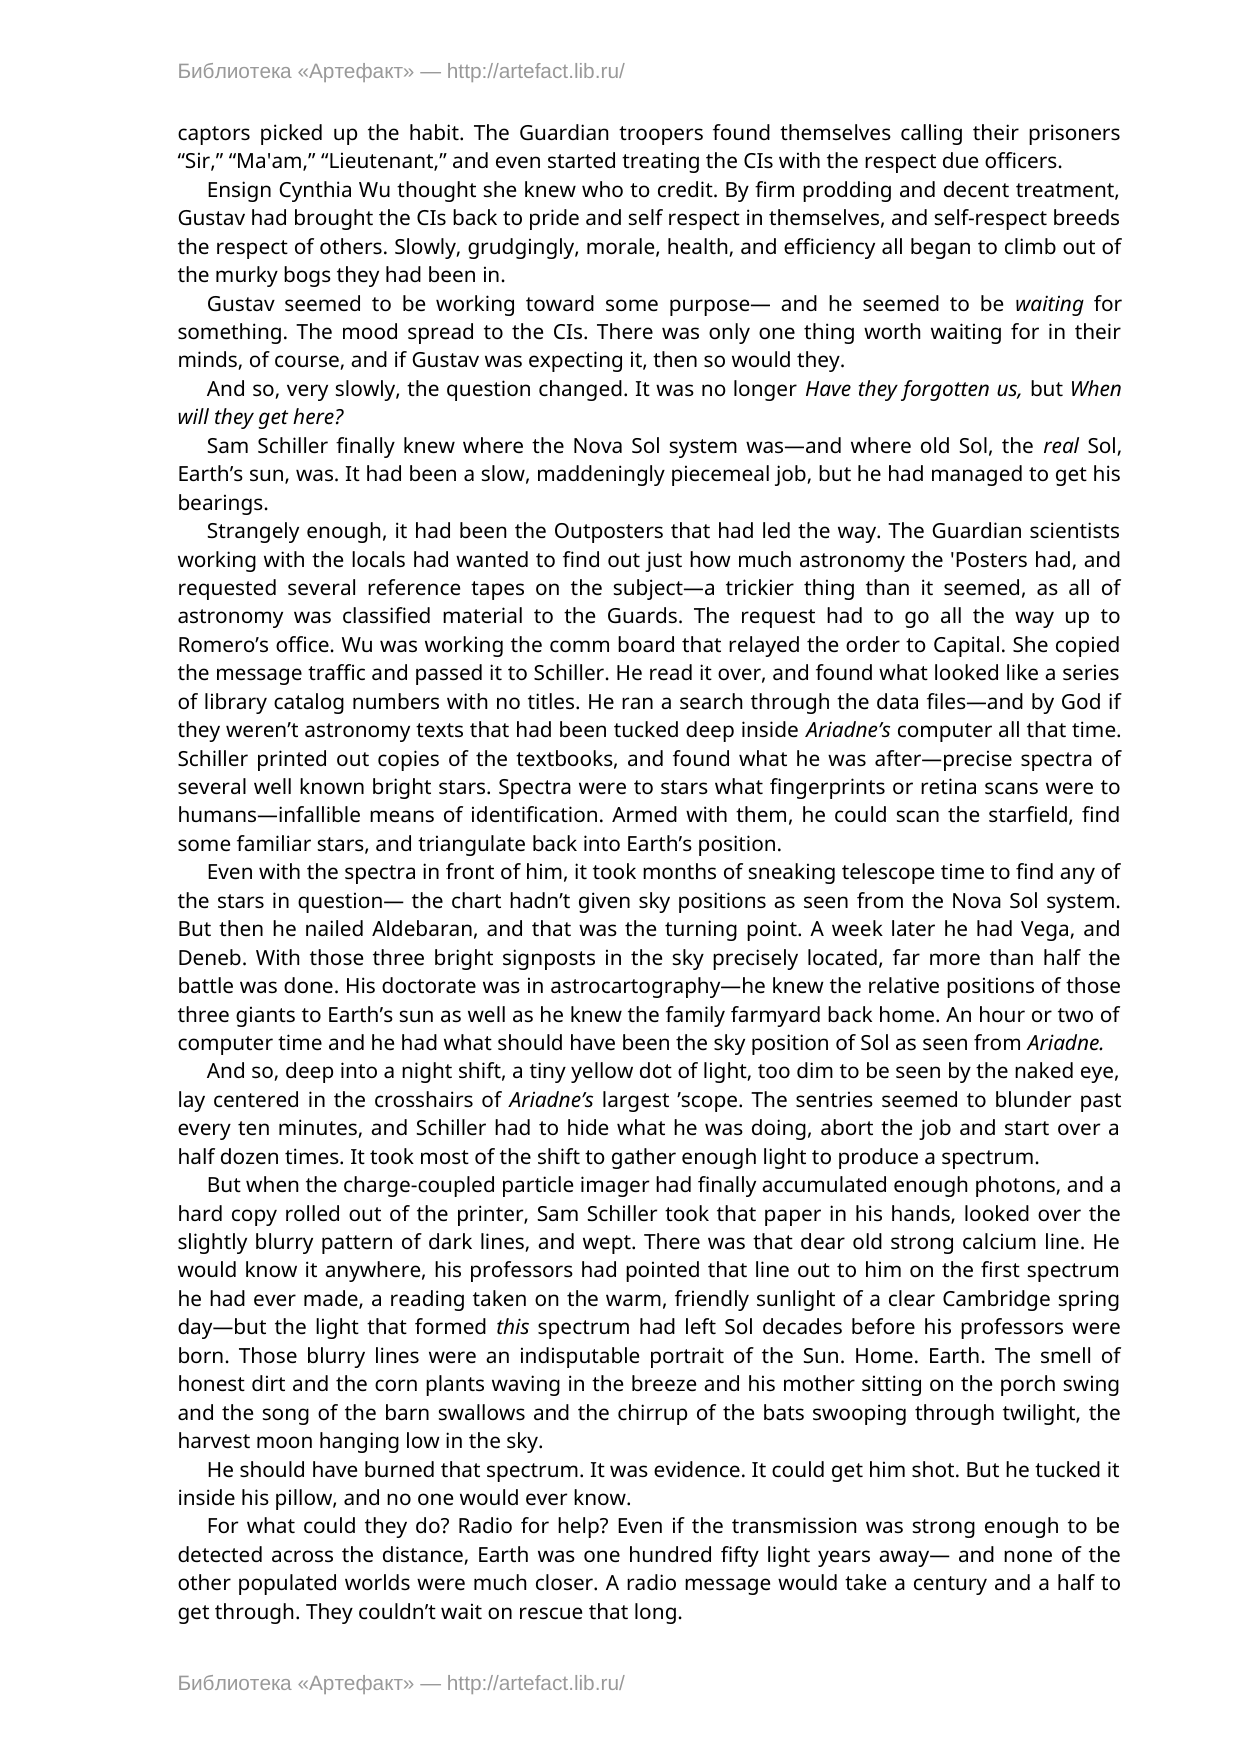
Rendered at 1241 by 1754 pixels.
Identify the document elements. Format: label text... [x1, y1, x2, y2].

text And so, very slowly, the question changed. It was no longer Have they forgotten us, but When will they get here? [177, 374, 1122, 431]
text For what could they do? Radio for help? Even if the transmission was strong enough to be detected across the distance, Earth was one hundred fifty light years away— and none of the other populated worlds were much closer. A radio message would take a century and a half to get through. They couldn’t wait on rescue that long. [177, 1512, 1122, 1625]
text And so, deep into a night shift, a tiny yellow dot of light, too dim to be seen by the naked eye, lay centered in the crosshairs of Ariadne’s largest ’scope. The sentries seemed to blunder past every ten minutes, and Schiller had to hide what he was doing, abort the job and start over a half dozen times. It took most of the shift to gather enough light to produce a spectrum. [177, 1057, 1122, 1170]
text Gustav seemed to be working toward some purpose— and he seemed to be waiting for something. The mood spread to the CIs. There was only one thing worth waiting for in their minds, of course, and if Gustav was expecting it, then so would they. [177, 289, 1122, 374]
text Sam Schiller finally knew where the Nova Sol system was—and where old Sol, the real Sol, Earth’s sun, was. It had been a slow, maddeningly piecemeal job, but he had managed to get his bearings. [177, 431, 1122, 516]
text Even with the spectra in front of him, it took months of sneaking telescope time to find any of the stars in question— the chart hadn’t given sky positions as seen from the Nova Sol system. But then he nailed Aldebaran, and that was the turning point. A week later he had Vega, and Deneb. With those three bright signposts in the sky precisely located, far more than half the battle was done. His doctorate was in astrocartography—he knew the relative positions of those three giants to Earth’s sun as well as he knew the family farmyard back home. An hour or two of computer time and he had what should have been the sky position of Sol as seen from Ariadne. [177, 857, 1122, 1057]
text Strangely enough, it had been the Outposters that had led the way. The Guardian scientists working with the locals had wanted to find out just how much astronomy the 'Posters had, and requested several reference tapes on the subject—a trickier thing than it seemed, as all of astronomy was classified material to the Guards. The request had to go all the way up to Romero’s office. Wu was working the comm board that relayed the order to Capital. She copied the message traffic and passed it to Schiller. He read it over, and found what looked like a series of library catalog numbers with no titles. He ran a search through the data files—and by God if they weren’t astronomy texts that had been tucked deep inside Ariadne’s computer all that time. Schiller printed out copies of the textbooks, and found what he was after—precise spectra of several well known bright stars. Spectra were to stars what fingerprints or retina scans were to humans—infallible means of identification. Armed with them, he could scan the starfield, find some familiar stars, and triangulate back into Earth’s position. [177, 516, 1122, 857]
text He should have burned that spectrum. It was evidence. It could get him shot. But he tucked it inside his pillow, and no one would ever know. [177, 1455, 1122, 1512]
text But when the charge-coupled particle imager had finally accumulated enough photons, and a hard copy rolled out of the printer, Sam Schiller took that paper in his hands, looked over the slightly blurry pattern of dark lines, and wept. There was that dear old strong calcium line. He would know it anywhere, his professors had pointed that line out to him on the first spectrum he had ever made, a reading taken on the warm, friendly sunlight of a clear Cambridge spring day—but the light that formed this spectrum had left Sol decades before his professors were born. Those blurry lines were an indisputable portrait of the Sun. Home. Earth. The smell of honest dirt and the corn plants waving in the breeze and his mother sitting on the porch swing and the song of the barn swallows and the chirrup of the bats swooping through twilight, the harvest moon hanging low in the sky. [177, 1170, 1122, 1455]
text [177, 118, 1122, 175]
text Ensign Cynthia Wu thought she knew who to credit. By firm prodding and decent treatment, Gustav had brought the CIs back to pride and self respect in themselves, and self-respect breeds the respect of others. Slowly, grudgingly, morale, health, and efficiency all began to climb out of the murky bogs they had been in. [177, 175, 1122, 289]
